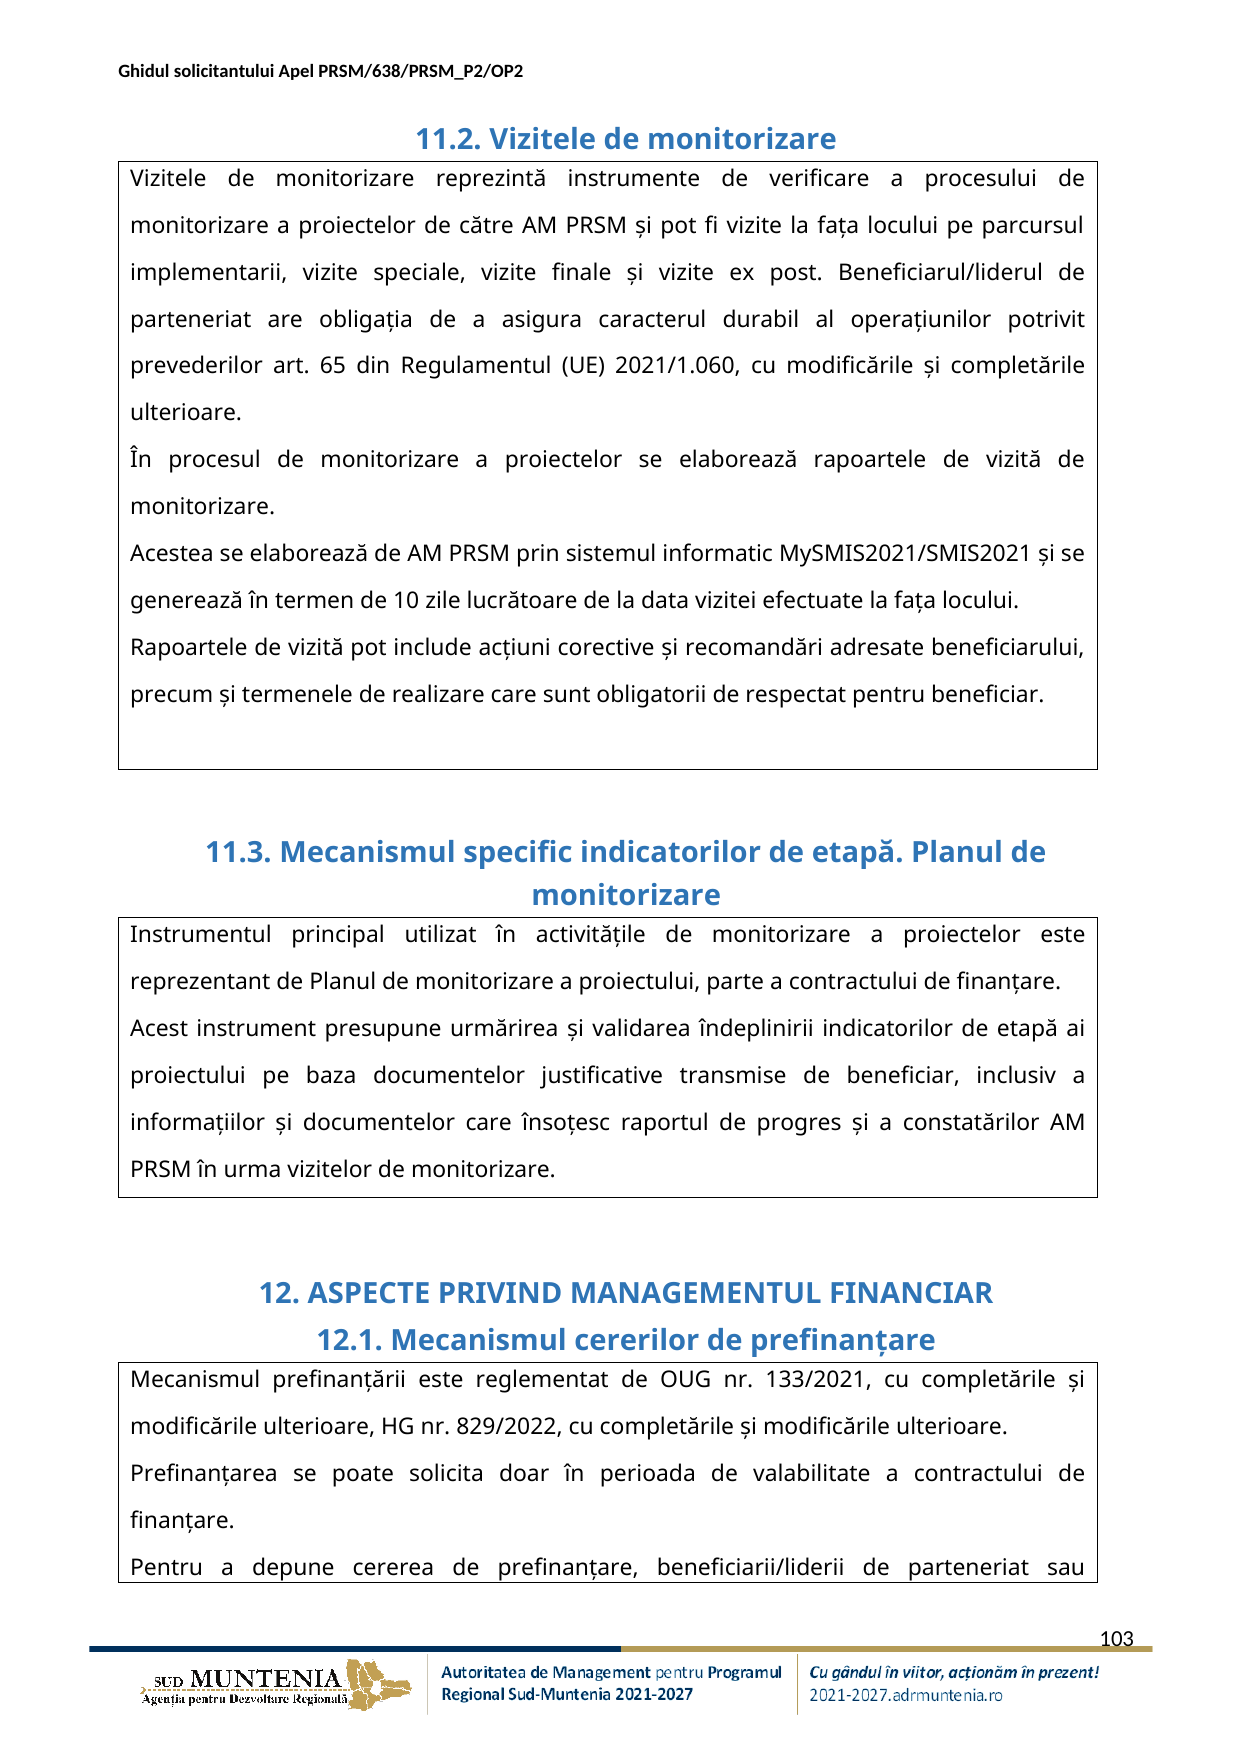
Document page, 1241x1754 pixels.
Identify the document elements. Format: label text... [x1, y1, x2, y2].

subtitle 12. ASPECTE PRIVIND MANAGEMENTUL FINANCIAR [118, 1272, 1134, 1312]
table_header Instrumentul principal utilizat în activitățile de monitorizare a proiectelor este reprezentant de Planul de monitorizare a proiectului, parte a contractului de finanțare. Acest instrument presupune urmărirea și validarea îndeplinirii indicatorilor de etapă ai proiectului pe baza documentelor justificative transmise de beneficiar, inclusiv a informațiilor și documentelor care însoțesc raportul de progres și a constatărilor AM PRSM în urma vizitelor de monitorizare. [119, 918, 1097, 1197]
subtitle 12.1. Mecanismul cererilor de prefinanțare [118, 1319, 1134, 1359]
subtitle 11.3. Mecanismul specific indicatorilor de etapă. Planul de monitorizare [118, 832, 1134, 914]
picture [89, 1646, 1153, 1715]
table_header Vizitele de monitorizare reprezintă instrumente de verificare a procesului de monitorizare a proiectelor de către AM PRSM și pot fi vizite la fața locului pe parcursul implementarii, vizite speciale, vizite finale și vizite ex post. Beneficiarul/liderul de parteneriat are obligația de a asigura caracterul durabil al operațiunilor potrivit prevederilor art. 65 din Regulamentul (UE) 2021/1.060, cu modificările și completările ulterioare. În procesul de monitorizare a proiectelor se elaborează rapoartele de vizită de monitorizare. Acestea se elaborează de AM PRSM prin sistemul informatic MySMIS2021/SMIS2021 și se generează în termen de 10 zile lucrătoare de la data vizitei efectuate la fața locului. Rapoartele de vizită pot include acțiuni corective și recomandări adresate beneficiarului, precum și termenele de realizare care sunt obligatorii de respectat pentru beneficiar. [119, 162, 1097, 769]
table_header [119, 1363, 1097, 1582]
subtitle 11.2. Vizitele de monitorizare [118, 118, 1134, 158]
